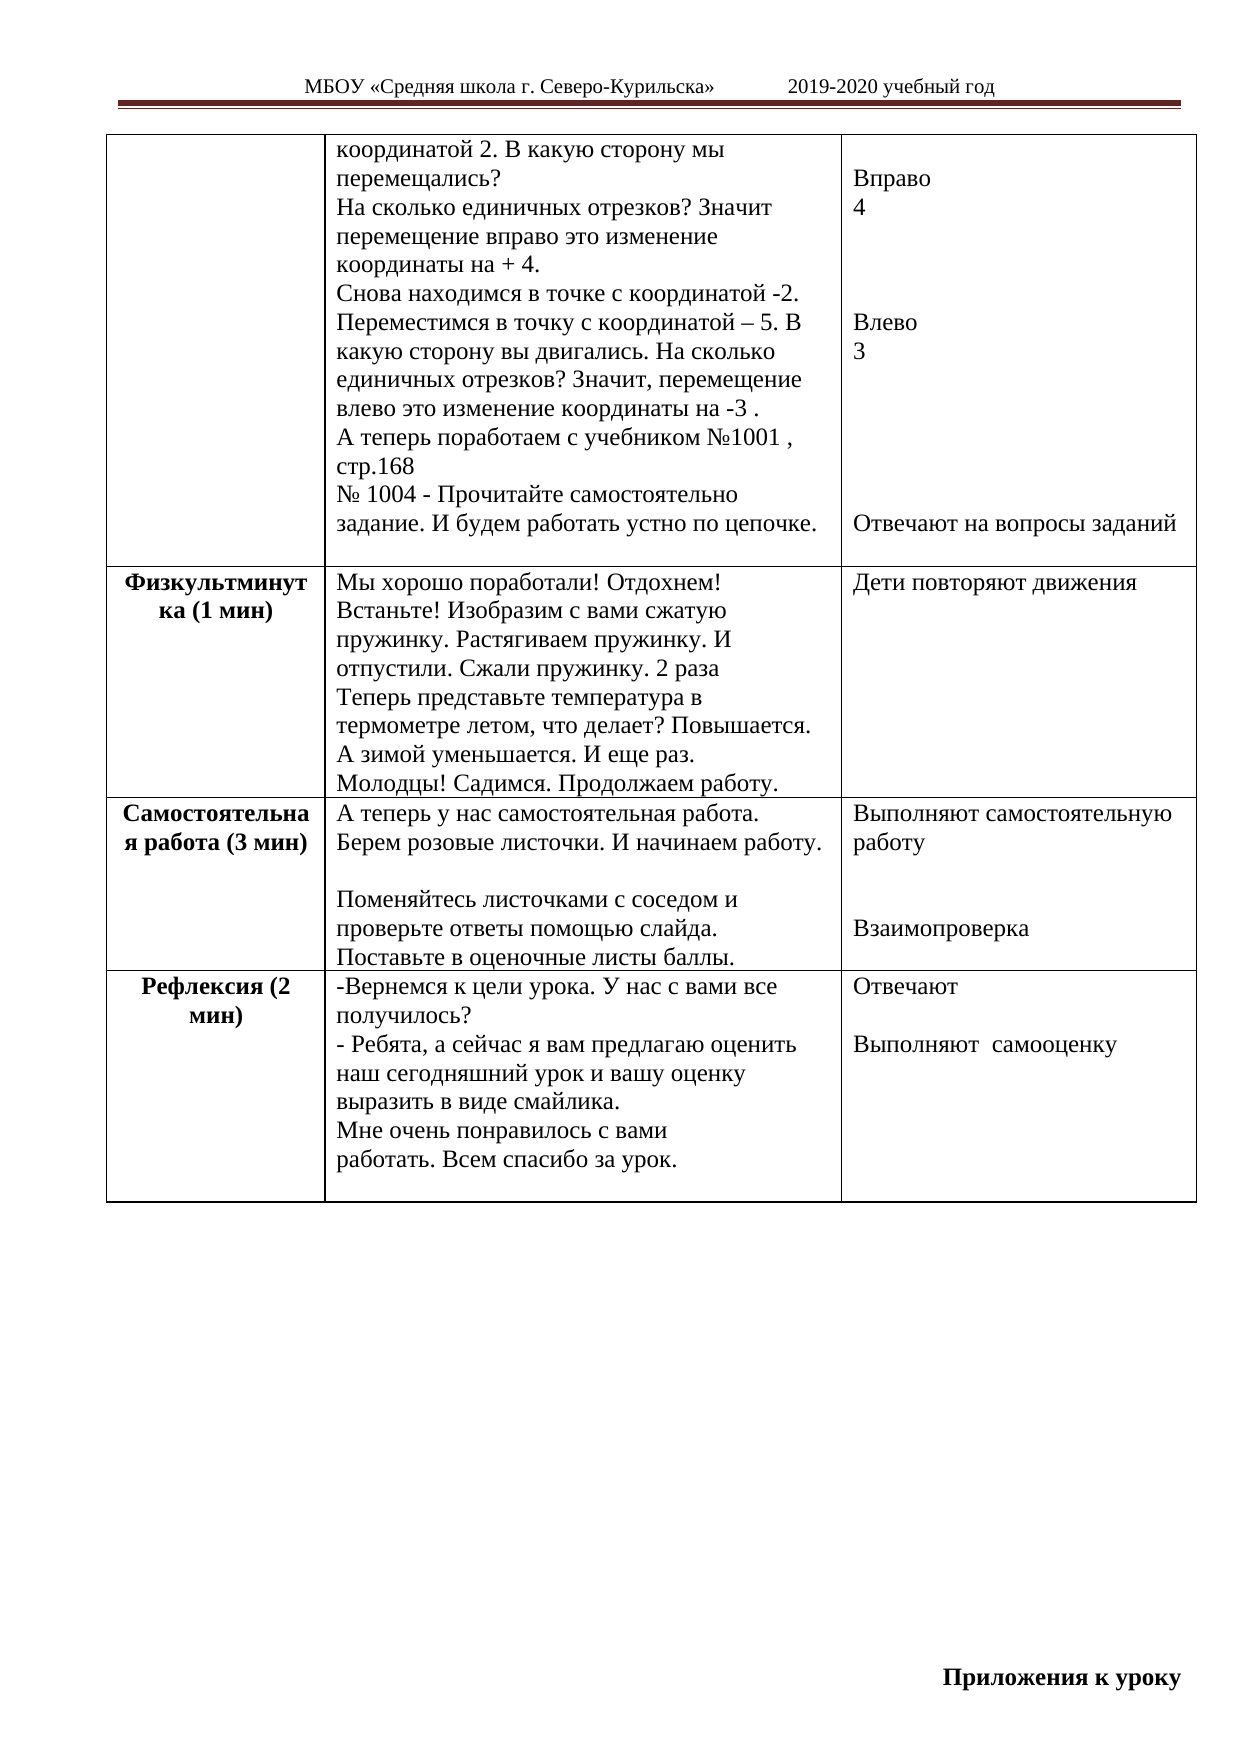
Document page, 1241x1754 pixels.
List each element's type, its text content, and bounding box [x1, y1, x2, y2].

table_cell Выполняют самостоятельную работу Взаимопроверка [842, 798, 1196, 970]
table_cell Самостоятельная работа (3 мин) [107, 798, 324, 970]
text Приложения к уроку [118, 1662, 1181, 1691]
table_cell А теперь у нас самостоятельная работа. Берем розовые листочки. И начинаем работу. Поменяйтесь листочками с соседом и проверьте ответы помощью слайда. Поставьте в оценочные листы баллы. [326, 798, 841, 970]
table_cell -Вернемся к цели урока. У нас с вами все получилось? - Ребята, а сейчас я вам предлагаю оценить наш сегодняшний урок и вашу оценку выразить в виде смайлика. Мне очень понравилось с вами работать. Всем спасибо за урок. [326, 971, 841, 1201]
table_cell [107, 135, 324, 566]
table_cell Мы хорошо поработали! Отдохнем! Встаньте! Изобразим с вами сжатую пружинку. Растягиваем пружинку. И отпустили. Сжали пружинку. 2 раза Теперь представьте температура в термометре летом, что делает? Повышается. А зимой уменьшается. И еще раз. Молодцы! Садимся. Продолжаем работу. [326, 567, 841, 797]
table_cell Отвечают Выполняют самооценку [842, 971, 1196, 1201]
table_cell Рефлексия (2 мин) [107, 971, 324, 1201]
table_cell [326, 135, 841, 566]
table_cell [842, 135, 1196, 566]
table_cell Физкультминутка (1 мин) [107, 567, 324, 797]
table_cell Дети повторяют движения [842, 567, 1196, 797]
